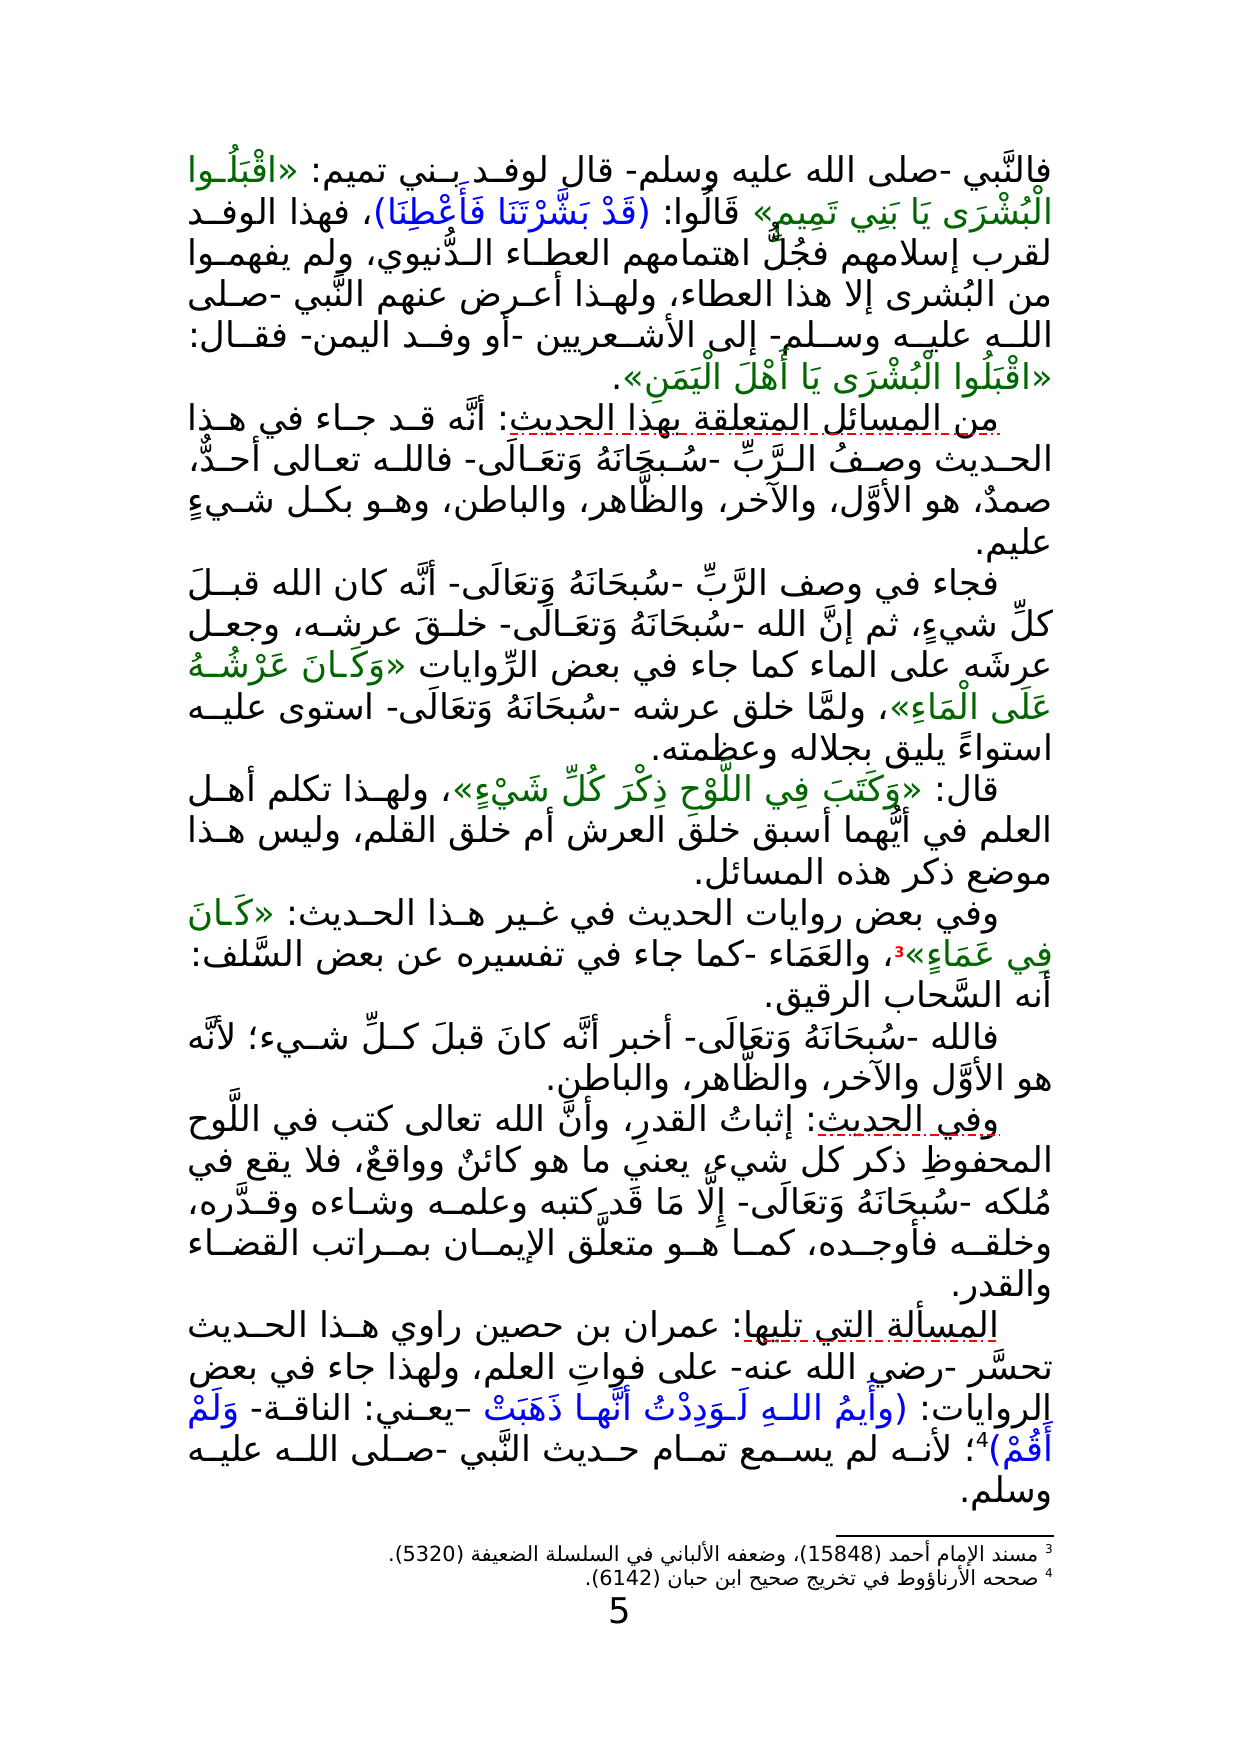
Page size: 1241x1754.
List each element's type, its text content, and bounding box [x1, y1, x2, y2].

text فجاء في وصف الرَّبِّ -سُبحَانَهُ وَتعَالَى- أنَّه كان الله قبلَ كلِّ شيءٍ، ثم إنَّ الله -سُبحَانَهُ وَتعَالَى- خلقَ عرشه، وجعل عرشَه على الماء كما جاء في بعض الرِّوايات «وَكَانَ عَرْشُهُ عَلَى الْمَاءِ»، ولمَّا خلق عرشه -سُبحَانَهُ وَتعَالَى- استوى عليه استواءً يليق بجلاله وعظمته. [187, 562, 1053, 769]
text وفي الحديث: إثباتُ القدرِ، وأنَّ الله تعالى كتب في اللَّوح المحفوظِ ذكر كل شيء، يعني ما هو كائنٌ وواقعٌ، فلا يقع في مُلكه -سُبحَانَهُ وَتعَالَى- إِلَّا مَا قَد كتبه وعلمه وشاءه وقدَّره، وخلقه فأوجده، كما هو متعلَّق الإيمان بمراتب القضاء والقدر. [187, 1099, 1053, 1305]
text قال: «وَكَتَبَ فِي اللَّوْحِ ذِكْرَ كُلِّ شَيْءٍ»، ولهذا تكلم أهل العلم في أيُّهما أسبق خلق العرش أم خلق القلم، وليس هذا موضع ذكر هذه المسائل. [187, 769, 1053, 892]
text المسألة التي تليها: عمران بن حصين راوي هذا الحديث تحسَّر -رضي الله عنه- على فواتِ العلم، ولهذا جاء في بعض الروايات: (وأَيمُ اللهِ لَوَدِدْتُ أنَّها ذَهَبَتْ –يعني: الناقة- وَلَمْ أَقُمْ)؛ لأنه لم يسمع تمام حديث النَّبي -صلى الله عليه وسلم. [187, 1305, 1053, 1511]
text وفي بعض روايات الحديث في غير هذا الحديث: «كَانَ فِي عَمَاءٍ»، والعَمَاء -كما جاء في تفسيره عن بعض السَّلف: أنه السَّحاب الرقيق. [187, 892, 1053, 1016]
text فالله -سُبحَانَهُ وَتعَالَى- أخبر أنَّه كانَ قبلَ كلِّ شيء؛ لأنَّه هو الأوَّل والآخر، والظَّاهر، والباطن. [187, 1016, 1053, 1099]
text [187, 150, 1053, 397]
text من المسائل المتعلقة بهذا الحديث: أنَّه قد جاء في هذا الحديث وصفُ الرَّبِّ -سُبحَانَهُ وَتعَالَى- فالله تعالى أحدٌّ، صمدٌ، هو الأوَّل، والآخر، والظَّاهر، والباطن، وهو بكل شيءٍ عليم. [187, 397, 1053, 562]
